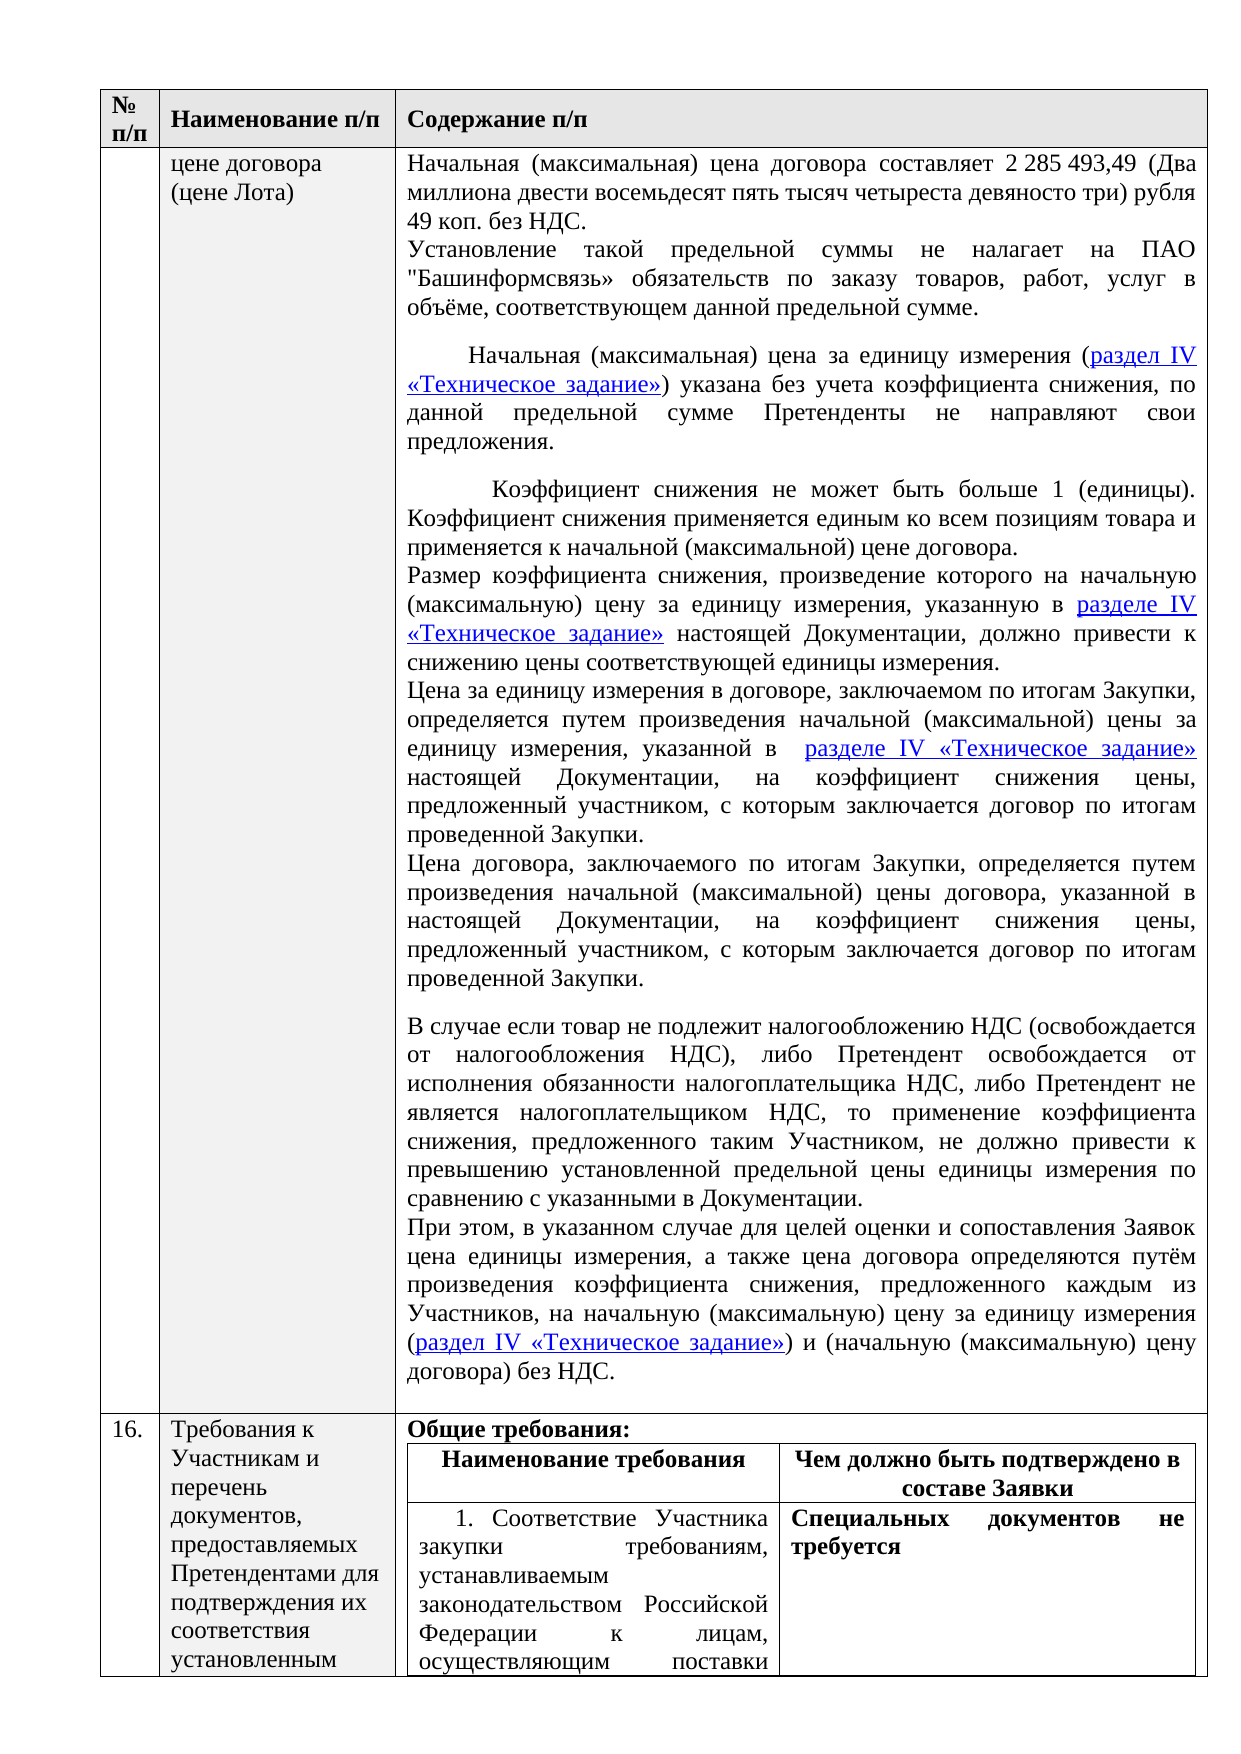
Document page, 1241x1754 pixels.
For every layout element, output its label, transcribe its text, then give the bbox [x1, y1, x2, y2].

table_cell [396, 148, 1207, 1413]
table_header Наименование п/п [160, 90, 395, 147]
table_header Содержание п/п [396, 90, 1207, 147]
table_cell [101, 1414, 159, 1676]
table_header № п/п [101, 90, 159, 147]
table_cell [101, 148, 159, 1413]
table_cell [160, 1414, 395, 1676]
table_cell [160, 148, 395, 1413]
